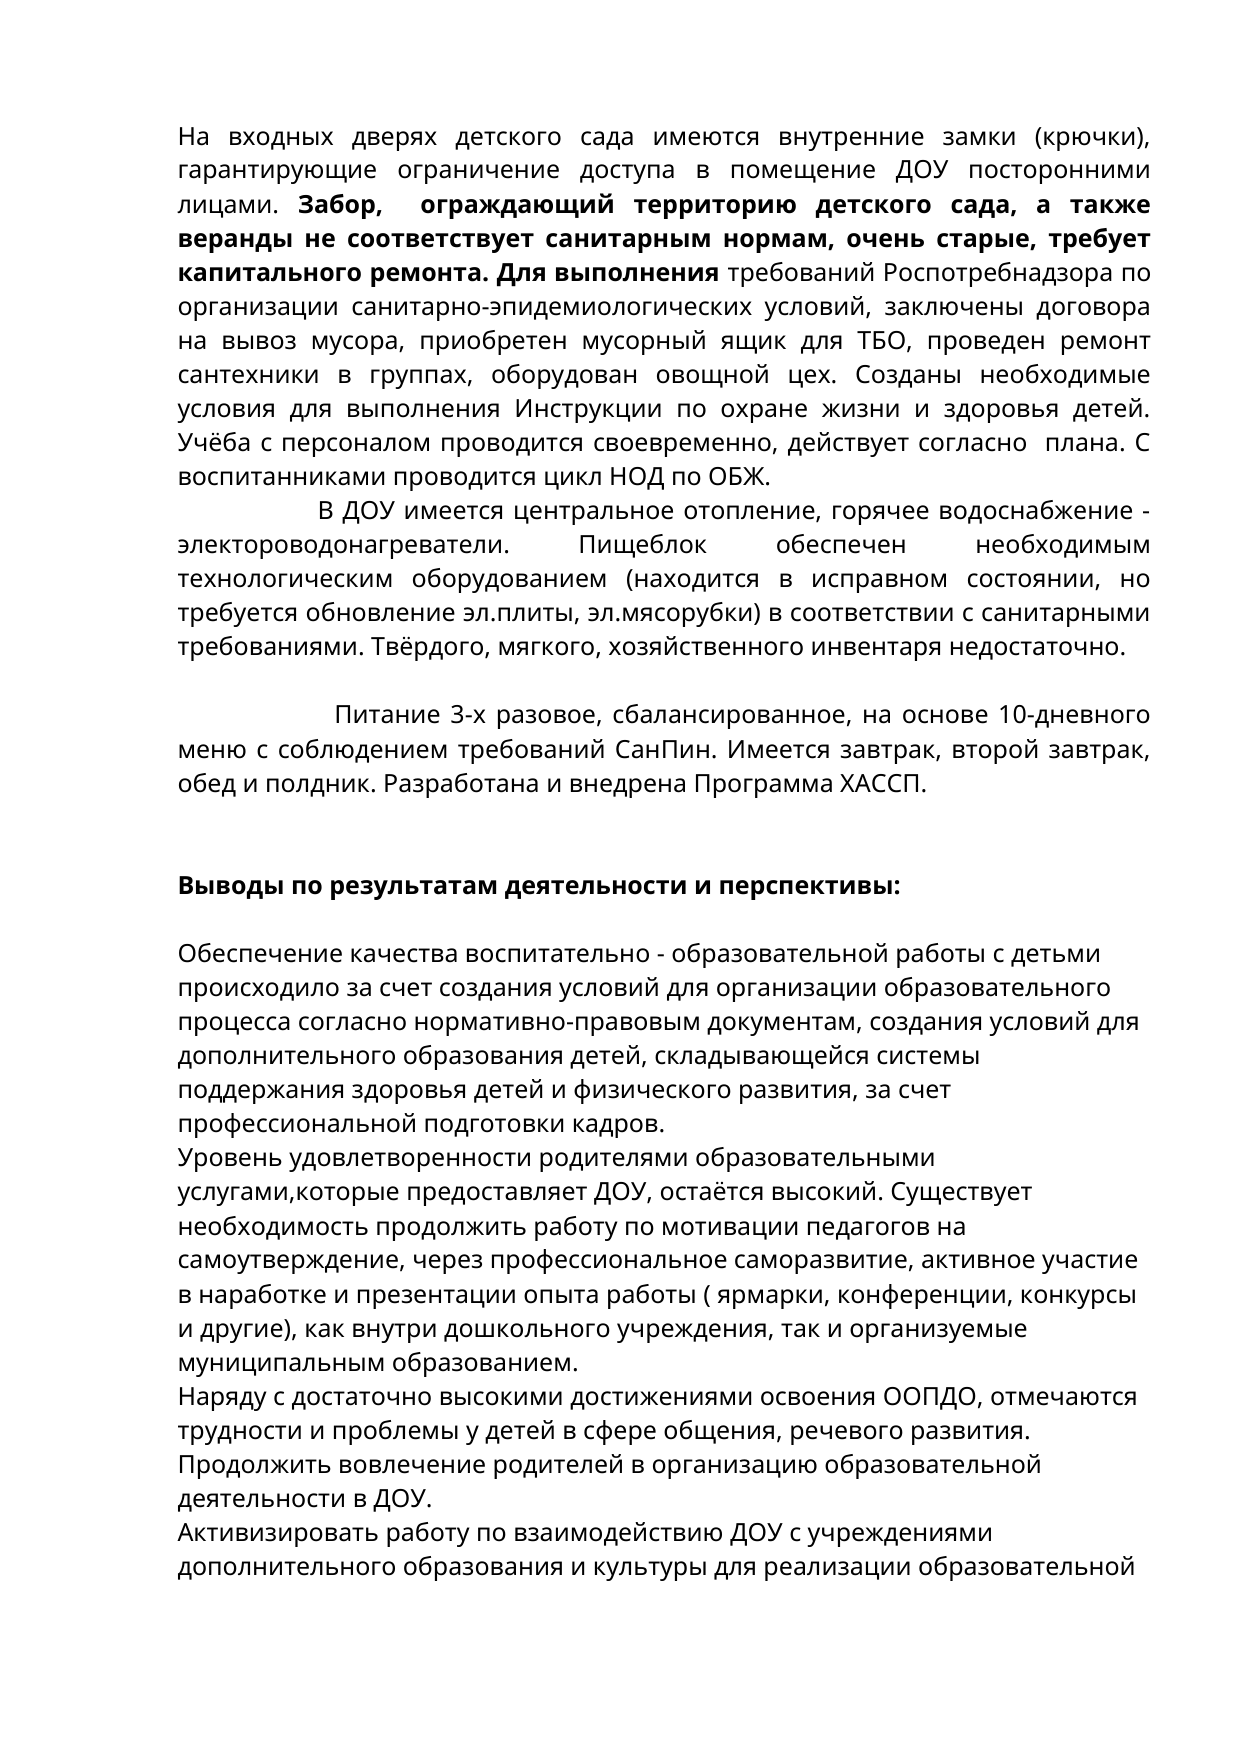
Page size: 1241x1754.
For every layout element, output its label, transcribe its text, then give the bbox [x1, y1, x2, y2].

text В ДОУ имеется центральное отопление, горячее водоснабжение - электороводонагреватели. Пищеблок обеспечен необходимым технологическим оборудованием (находится в исправном состоянии, но требуется обновление эл.плиты, эл.мясорубки) в соответствии с санитарными требованиями. Твёрдого, мягкого, хозяйственного инвентаря недостаточно. [177, 493, 1152, 663]
text Обеспечение качества воспитательно - образовательной работы с детьми происходило за счет создания условий для организации образовательного процесса согласно нормативно-правовым документам, создания условий для дополнительного образования детей, складывающейся системы поддержания здоровья детей и физического развития, за счет профессиональной подготовки кадров. [177, 936, 1152, 1140]
text Питание 3-х разовое, сбалансированное, на основе 10-дневного меню с соблюдением требований СанПин. Имеется завтрак, второй завтрак, обед и полдник. Разработана и внедрена Программа ХАССП. [177, 697, 1152, 799]
text Наряду с достаточно высокими достижениями освоения ООПДО, отмечаются трудности и проблемы у детей в сфере общения, речевого развития. [177, 1378, 1152, 1447]
text Продолжить вовлечение родителей в организацию образовательной деятельности в ДОУ. [177, 1447, 1152, 1515]
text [177, 1515, 1152, 1583]
text Уровень удовлетворенности родителями образовательными услугами,которые предоставляет ДОУ, остаётся высокий. Существует необходимость продолжить работу по мотивации педагогов на самоутверждение, через профессиональное саморазвитие, активное участие в наработке и презентации опыта работы ( ярмарки, конференции, конкурсы и другие), как внутри дошкольного учреждения, так и организуемые муниципальным образованием. [177, 1140, 1152, 1378]
text Выводы по результатам деятельности и перспективы: [177, 867, 1152, 902]
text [177, 118, 1152, 493]
